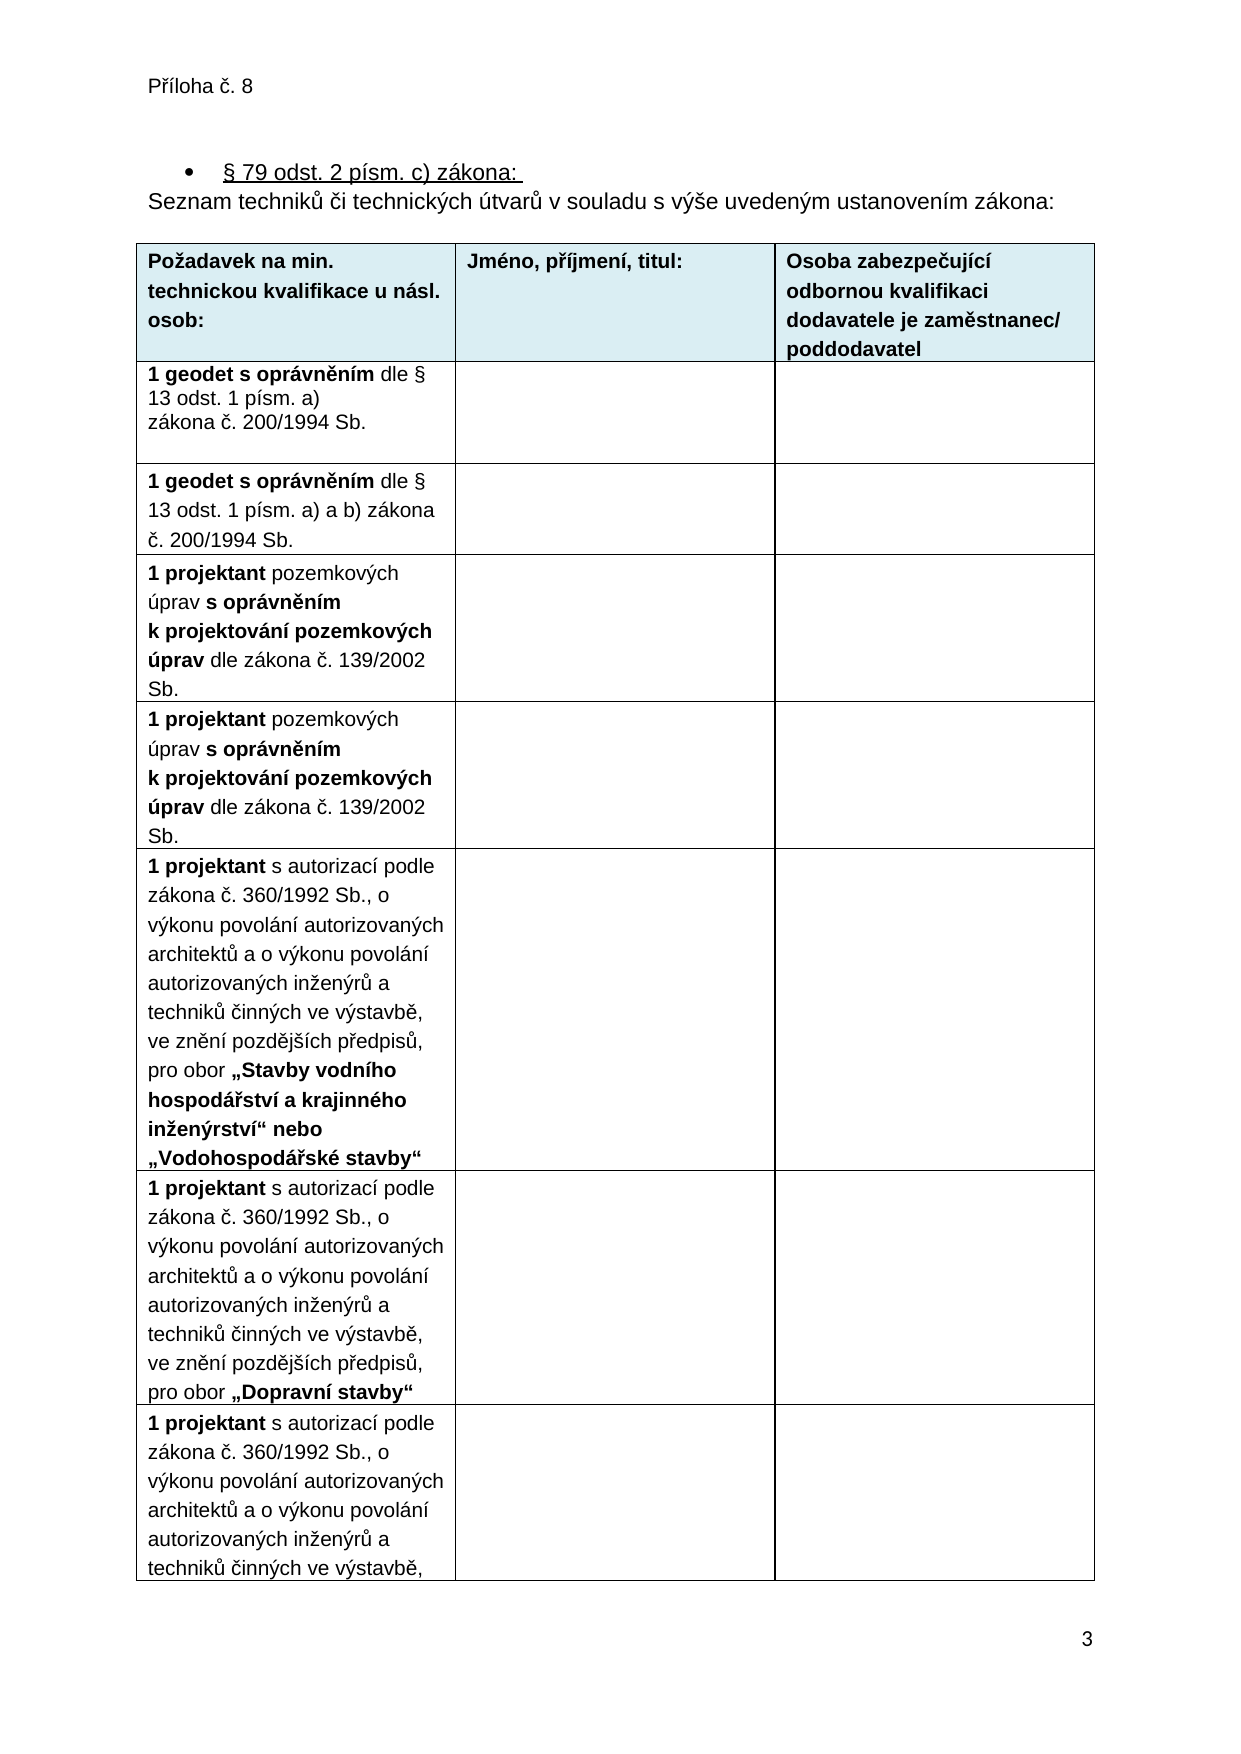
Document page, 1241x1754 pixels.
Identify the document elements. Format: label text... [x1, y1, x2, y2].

table_cell [776, 1171, 1094, 1404]
table_cell [456, 1171, 774, 1404]
table_cell 1 geodet s oprávněním dle § 13 odst. 1 písm. a) a b) zákona č. 200/1994 Sb. [137, 464, 455, 554]
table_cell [137, 1405, 455, 1580]
text Seznam techniků či technických útvarů v souladu s výše uvedeným ustanovením zákona: [148, 185, 1093, 214]
table_cell 1 projektant pozemkových úprav s oprávněním k projektování pozemkových úprav dle zákona č. 139/2002 Sb. [137, 555, 455, 701]
table_cell [456, 362, 774, 463]
table_cell [456, 1405, 774, 1580]
table_cell [776, 702, 1094, 848]
table_cell [776, 1405, 1094, 1580]
table_cell [456, 849, 774, 1170]
table_header Požadavek na min. technickou kvalifikace u násl. osob: [137, 244, 455, 361]
table_cell 1 projektant s autorizací podle zákona č. 360/1992 Sb., o výkonu povolání autorizovaných architektů a o výkonu povolání autorizovaných inženýrů a techniků činných ve výstavbě, ve znění pozdějších předpisů, pro obor „Stavby vodního hospodářství a krajinného inženýrství“ nebo „Vodohospodářské stavby“ [137, 849, 455, 1170]
table_cell [776, 555, 1094, 701]
table_cell [456, 702, 774, 848]
list § 79 odst. 2 písm. c) zákona: [185, 156, 1093, 185]
table_cell [456, 464, 774, 554]
table_cell [456, 555, 774, 701]
table_cell 1 projektant s autorizací podle zákona č. 360/1992 Sb., o výkonu povolání autorizovaných architektů a o výkonu povolání autorizovaných inženýrů a techniků činných ve výstavbě, ve znění pozdějších předpisů, pro obor „Dopravní stavby“ [137, 1171, 455, 1404]
table_header Jméno, příjmení, titul: [456, 244, 774, 361]
table_header Osoba zabezpečující odbornou kvalifikaci dodavatele je zaměstnanec/ poddodavatel [776, 244, 1094, 361]
table_cell [776, 849, 1094, 1170]
table_cell 1 projektant pozemkových úprav s oprávněním k projektování pozemkových úprav dle zákona č. 139/2002 Sb. [137, 702, 455, 848]
table_cell [776, 464, 1094, 554]
table_cell [776, 362, 1094, 463]
table_cell 1 geodet s oprávněním dle § 13 odst. 1 písm. a) zákona č. 200/1994 Sb. [137, 362, 455, 463]
